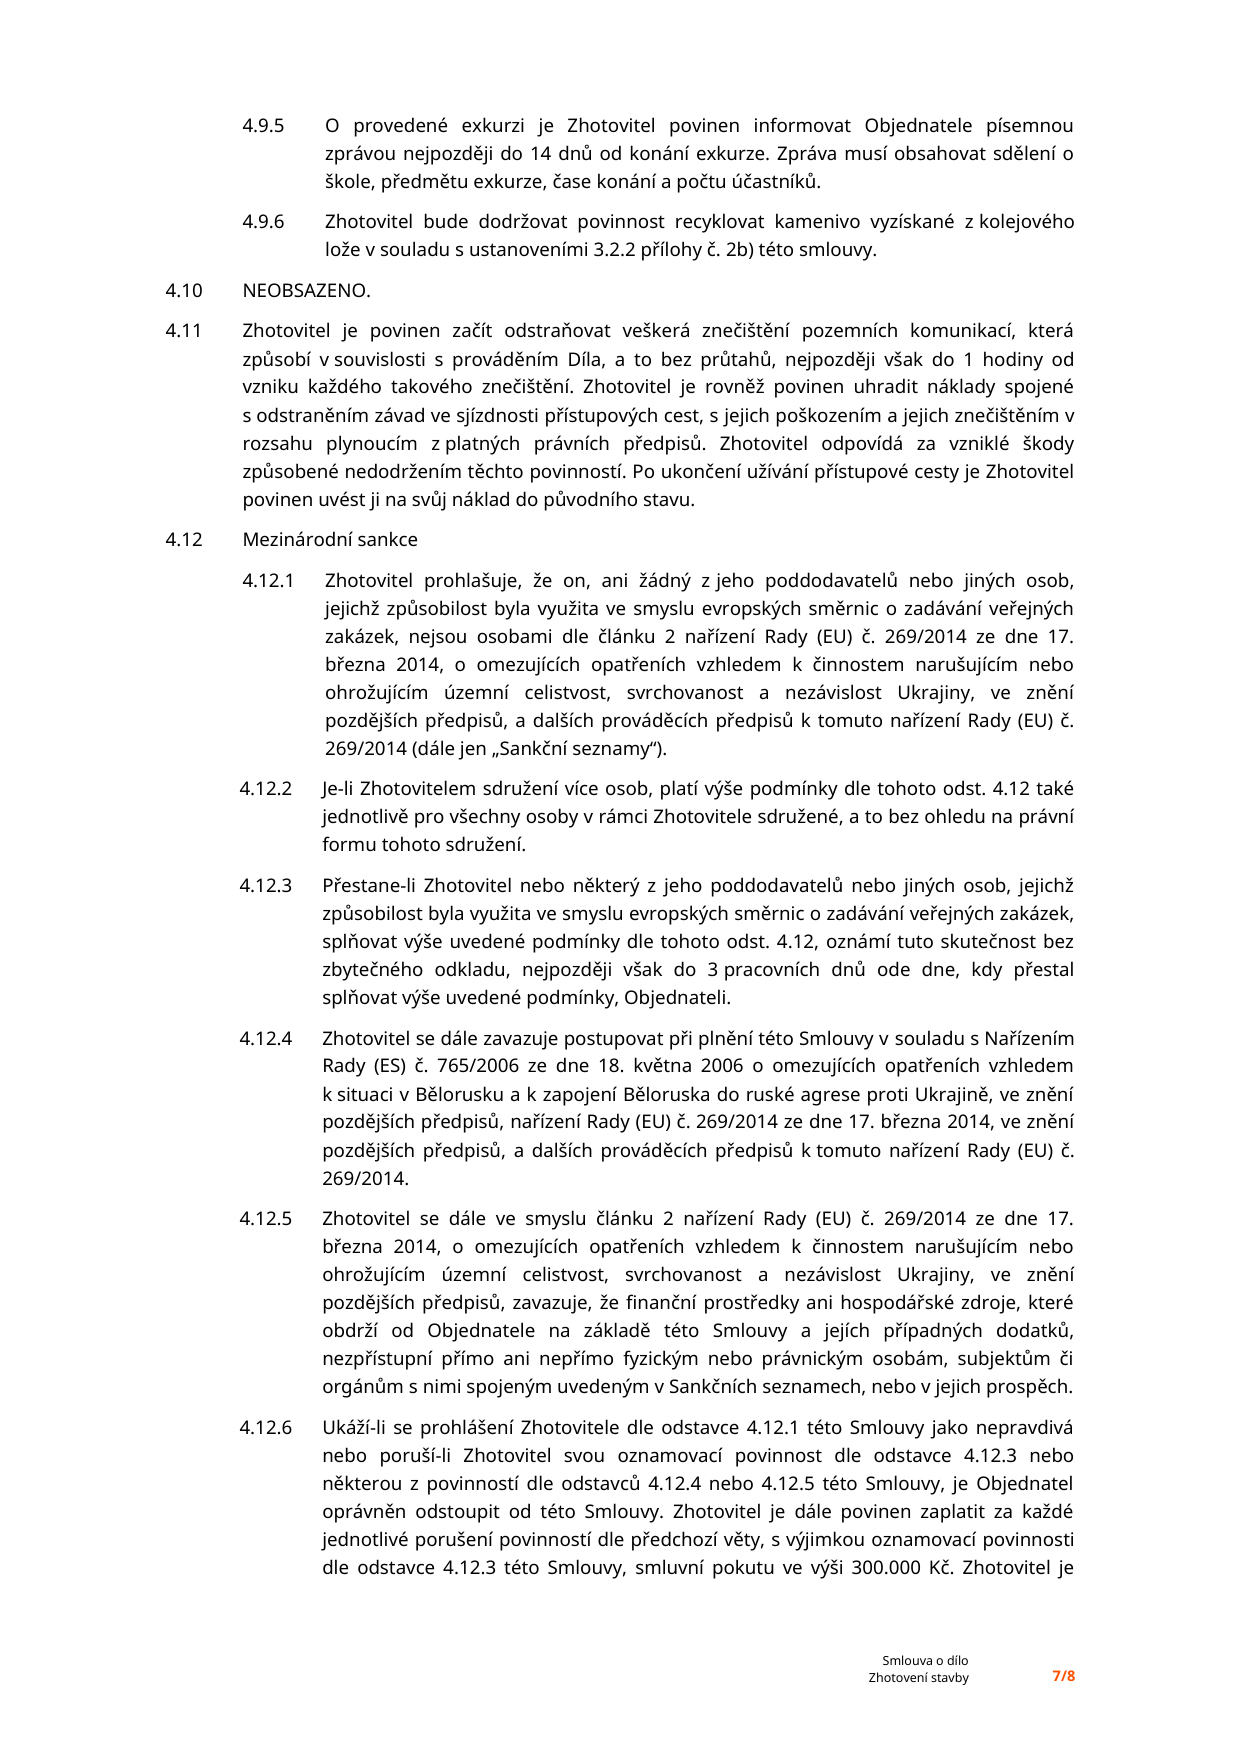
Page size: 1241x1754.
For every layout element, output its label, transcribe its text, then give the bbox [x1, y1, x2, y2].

text Zhotovitel bude dodržovat povinnost recyklovat kamenivo vyzískané z kolejového lože v souladu s ustanoveními 3.2.2 přílohy č. 2b) této smlouvy. [242, 209, 1075, 262]
text Zhotovitel se dále zavazuje postupovat při plnění této Smlouvy v souladu s Nařízením Rady (ES) č. 765/2006 ze dne 18. května 2006 o omezujících opatřeních vzhledem k situaci v Bělorusku a k zapojení Běloruska do ruské agrese proti Ukrajině, ve znění pozdějších předpisů, nařízení Rady (EU) č. 269/2014 ze dne 17. března 2014, ve znění pozdějších předpisů, a dalších prováděcích předpisů k tomuto nařízení Rady (EU) č. 269/2014. [239, 1025, 1075, 1190]
text NEOBSAZENO. [165, 277, 1075, 303]
text Je-li Zhotovitelem sdružení více osob, platí výše podmínky dle tohoto odst. 4.12 také jednotlivě pro všechny osoby v rámci Zhotovitele sdružené, a to bez ohledu na právní formu tohoto sdružení. [239, 776, 1075, 857]
text Zhotovitel je povinen začít odstraňovat veškerá znečištění pozemních komunikací, která způsobí v souvislosti s prováděním Díla, a to bez průtahů, nejpozději však do 1 hodiny od vzniku každého takového znečištění. Zhotovitel je rovněž povinen uhradit náklady spojené s odstraněním závad ve sjízdnosti přístupových cest, s jejich poškozením a jejich znečištěním v rozsahu plynoucím z platných právních předpisů. Zhotovitel odpovídá za vzniklé škody způsobené nedodržením těchto povinností. Po ukončení užívání přístupové cesty je Zhotovitel povinen uvést ji na svůj náklad do původního stavu. [165, 318, 1075, 511]
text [239, 1414, 1075, 1580]
text O provedené exkurzi je Zhotovitel povinen informovat Objednatele písemnou zprávou nejpozději do 14 dnů od konání exkurze. Zpráva musí obsahovat sdělení o škole, předmětu exkurze, čase konání a počtu účastníků. [242, 112, 1075, 194]
text Přestane-li Zhotovitel nebo některý z jeho poddodavatelů nebo jiných osob, jejichž způsobilost byla využita ve smyslu evropských směrnic o zadávání veřejných zakázek, splňovat výše uvedené podmínky dle tohoto odst. 4.12, oznámí tuto skutečnost bez zbytečného odkladu, nejpozději však do 3 pracovních dnů ode dne, kdy přestal splňovat výše uvedené podmínky, Objednateli. [239, 872, 1075, 1010]
text Mezinárodní sankce [165, 526, 1075, 552]
text Zhotovitel se dále ve smyslu článku 2 nařízení Rady (EU) č. 269/2014 ze dne 17. března 2014, o omezujících opatřeních vzhledem k činnostem narušujícím nebo ohrožujícím územní celistvost, svrchovanost a nezávislost Ukrajiny, ve znění pozdějších předpisů, zavazuje, že finanční prostředky ani hospodářské zdroje, které obdrží od Objednatele na základě této Smlouvy a jejích případných dodatků, nezpřístupní přímo ani nepřímo fyzickým nebo právnickým osobám, subjektům či orgánům s nimi spojeným uvedeným v Sankčních seznamech, nebo v jejich prospěch. [239, 1205, 1075, 1399]
text Zhotovitel prohlašuje, že on, ani žádný z jeho poddodavatelů nebo jiných osob, jejichž způsobilost byla využita ve smyslu evropských směrnic o zadávání veřejných zakázek, nejsou osobami dle článku 2 nařízení Rady (EU) č. 269/2014 ze dne 17. března 2014, o omezujících opatřeních vzhledem k činnostem narušujícím nebo ohrožujícím územní celistvost, svrchovanost a nezávislost Ukrajiny, ve znění pozdějších předpisů, a dalších prováděcích předpisů k tomuto nařízení Rady (EU) č. 269/2014 (dále jen „Sankční seznamy“). [242, 567, 1075, 761]
